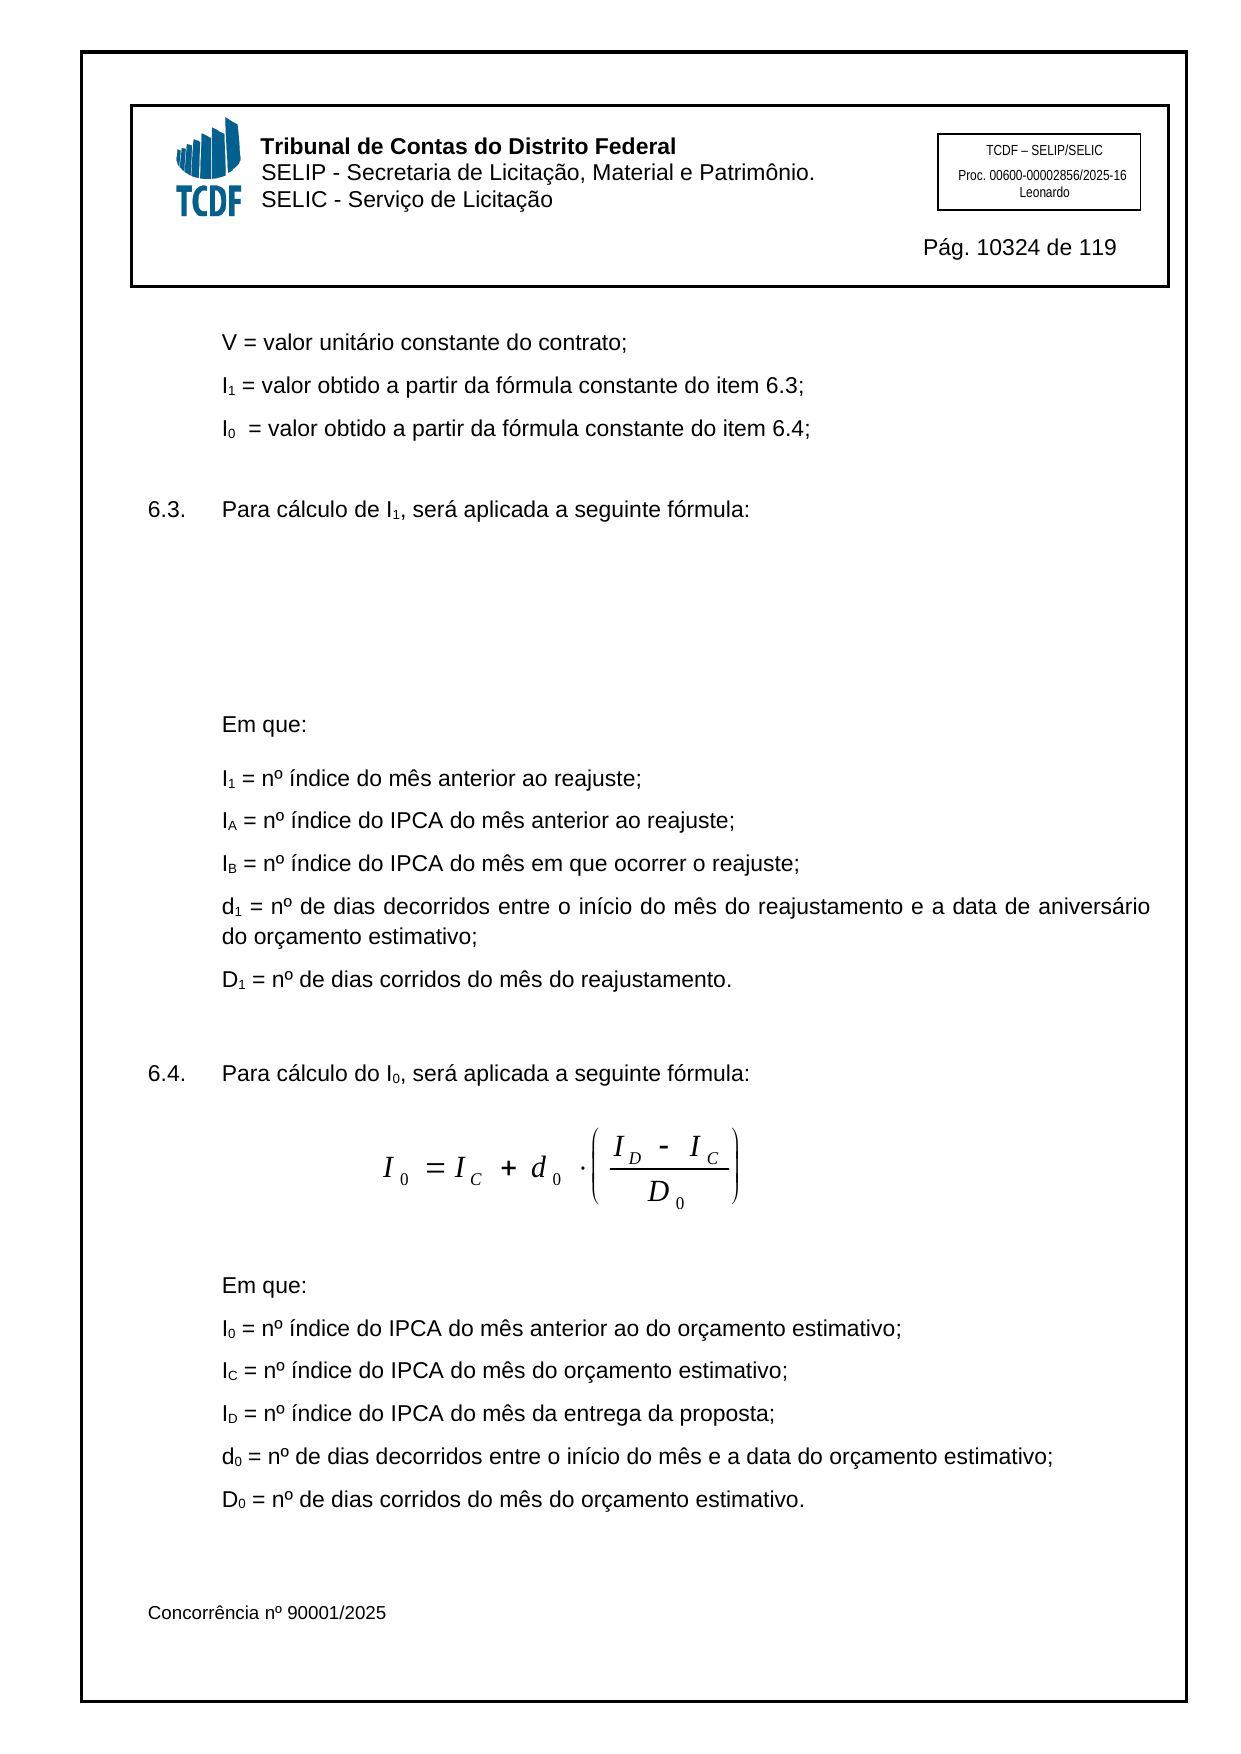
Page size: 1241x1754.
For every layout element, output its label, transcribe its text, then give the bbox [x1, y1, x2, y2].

picture [166, 115, 242, 216]
text Em que: [148, 711, 1152, 738]
text IC = nº índice do IPCA do mês do orçamento estimativo; [222, 1357, 1152, 1384]
text d1 = nº de dias decorridos entre o início do mês do reajustamento e a data de aniversário do orçamento estimativo; [222, 893, 1152, 949]
text Em que: [222, 1272, 1152, 1298]
text V = valor unitário constante do contrato; [222, 329, 1152, 356]
text I0 = valor obtido a partir da fórmula constante do item 6.4; [222, 415, 1152, 441]
text D1 = nº de dias corridos do mês do reajustamento. [222, 966, 1152, 992]
text 6.4. Para cálculo do I0, será aplicada a seguinte fórmula: [148, 1060, 1152, 1087]
text I0 = nº índice do IPCA do mês anterior ao do orçamento estimativo; [222, 1315, 1152, 1341]
text I1 = nº índice do mês anterior ao reajuste; [222, 765, 1152, 791]
text ID = nº índice do IPCA do mês da entrega da proposta; [222, 1400, 1152, 1426]
text D0 = nº de dias corridos do mês do orçamento estimativo. [222, 1486, 1152, 1512]
text I1 = valor obtido a partir da fórmula constante do item 6.3; [222, 372, 1152, 398]
picture [216, 191, 221, 210]
text IA = nº índice do IPCA do mês anterior ao reajuste; [222, 807, 1152, 834]
text IB = nº índice do IPCA do mês em que ocorrer o reajuste; [222, 850, 1152, 876]
picture [235, 192, 242, 216]
text d0 = nº de dias decorridos entre o início do mês e a data do orçamento estimativo; [222, 1443, 1152, 1469]
text 6.3. Para cálculo de I1, será aplicada a seguinte fórmula: [148, 496, 1152, 523]
